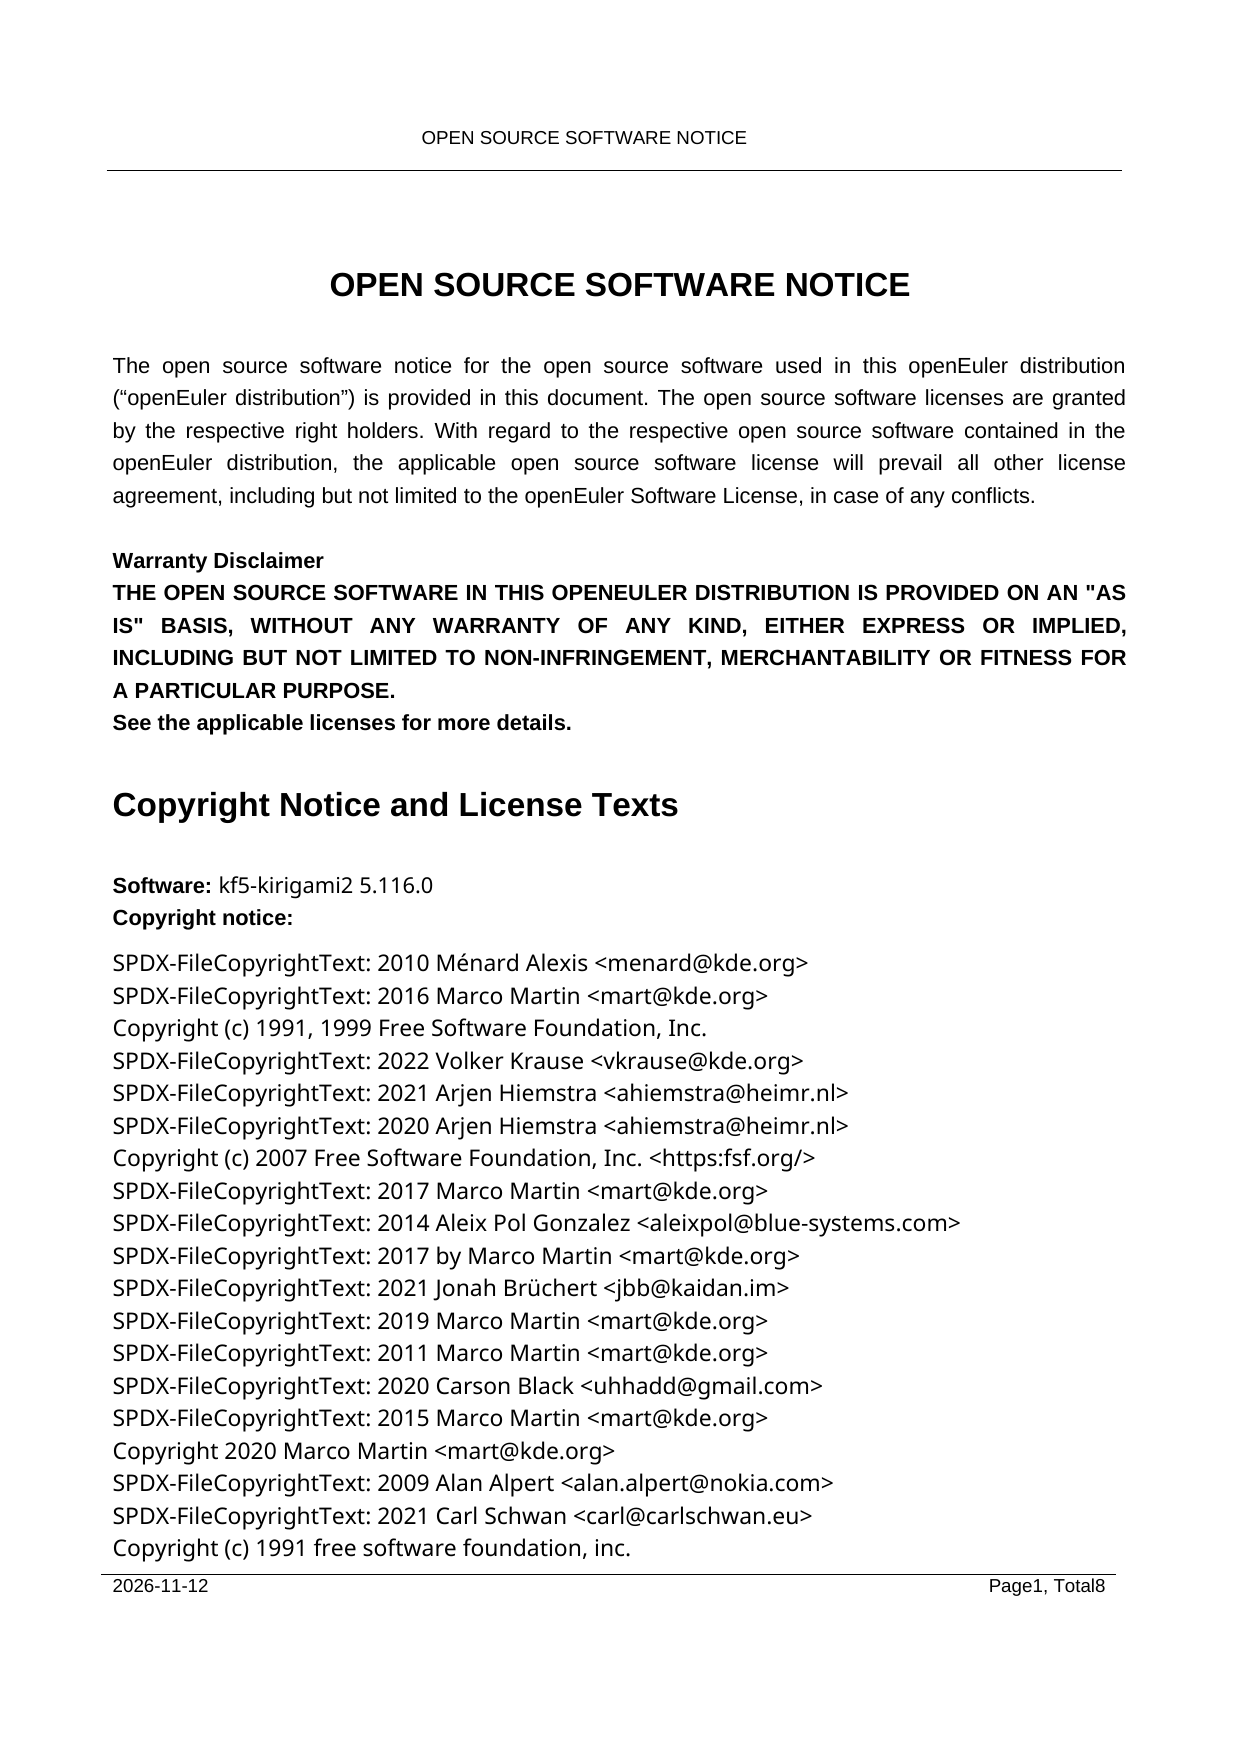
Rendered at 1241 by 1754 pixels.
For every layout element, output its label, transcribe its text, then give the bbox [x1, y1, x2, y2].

text THE OPEN SOURCE SOFTWARE IN THIS OPENEULER DISTRIBUTION IS PROVIDED ON AN "AS IS" BASIS, WITHOUT ANY WARRANTY OF ANY KIND, EITHER EXPRESS OR IMPLIED, INCLUDING BUT NOT LIMITED TO NON-INFRINGEMENT, MERCHANTABILITY OR FITNESS FOR A PARTICULAR PURPOSE. See the applicable licenses for more details. [112, 576, 1128, 739]
text Copyright notice: [112, 901, 1128, 934]
text The open source software notice for the open source software used in this openEuler distribution (“openEuler distribution”) is provided in this document. The open source software licenses are granted by the respective right holders. With regard to the respective open source software contained in the openEuler distribution, the applicable open source software license will prevail all other license agreement, including but not limited to the openEuler Software License, in case of any conflicts. [112, 349, 1128, 511]
text Copyright Notice and License Texts [112, 771, 1128, 836]
text OPEN SOURCE SOFTWARE NOTICE [112, 251, 1128, 316]
title Software: kf5-kirigami2 5.116.0 [112, 869, 1128, 901]
text Warranty Disclaimer [112, 544, 1128, 576]
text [112, 947, 1128, 1564]
